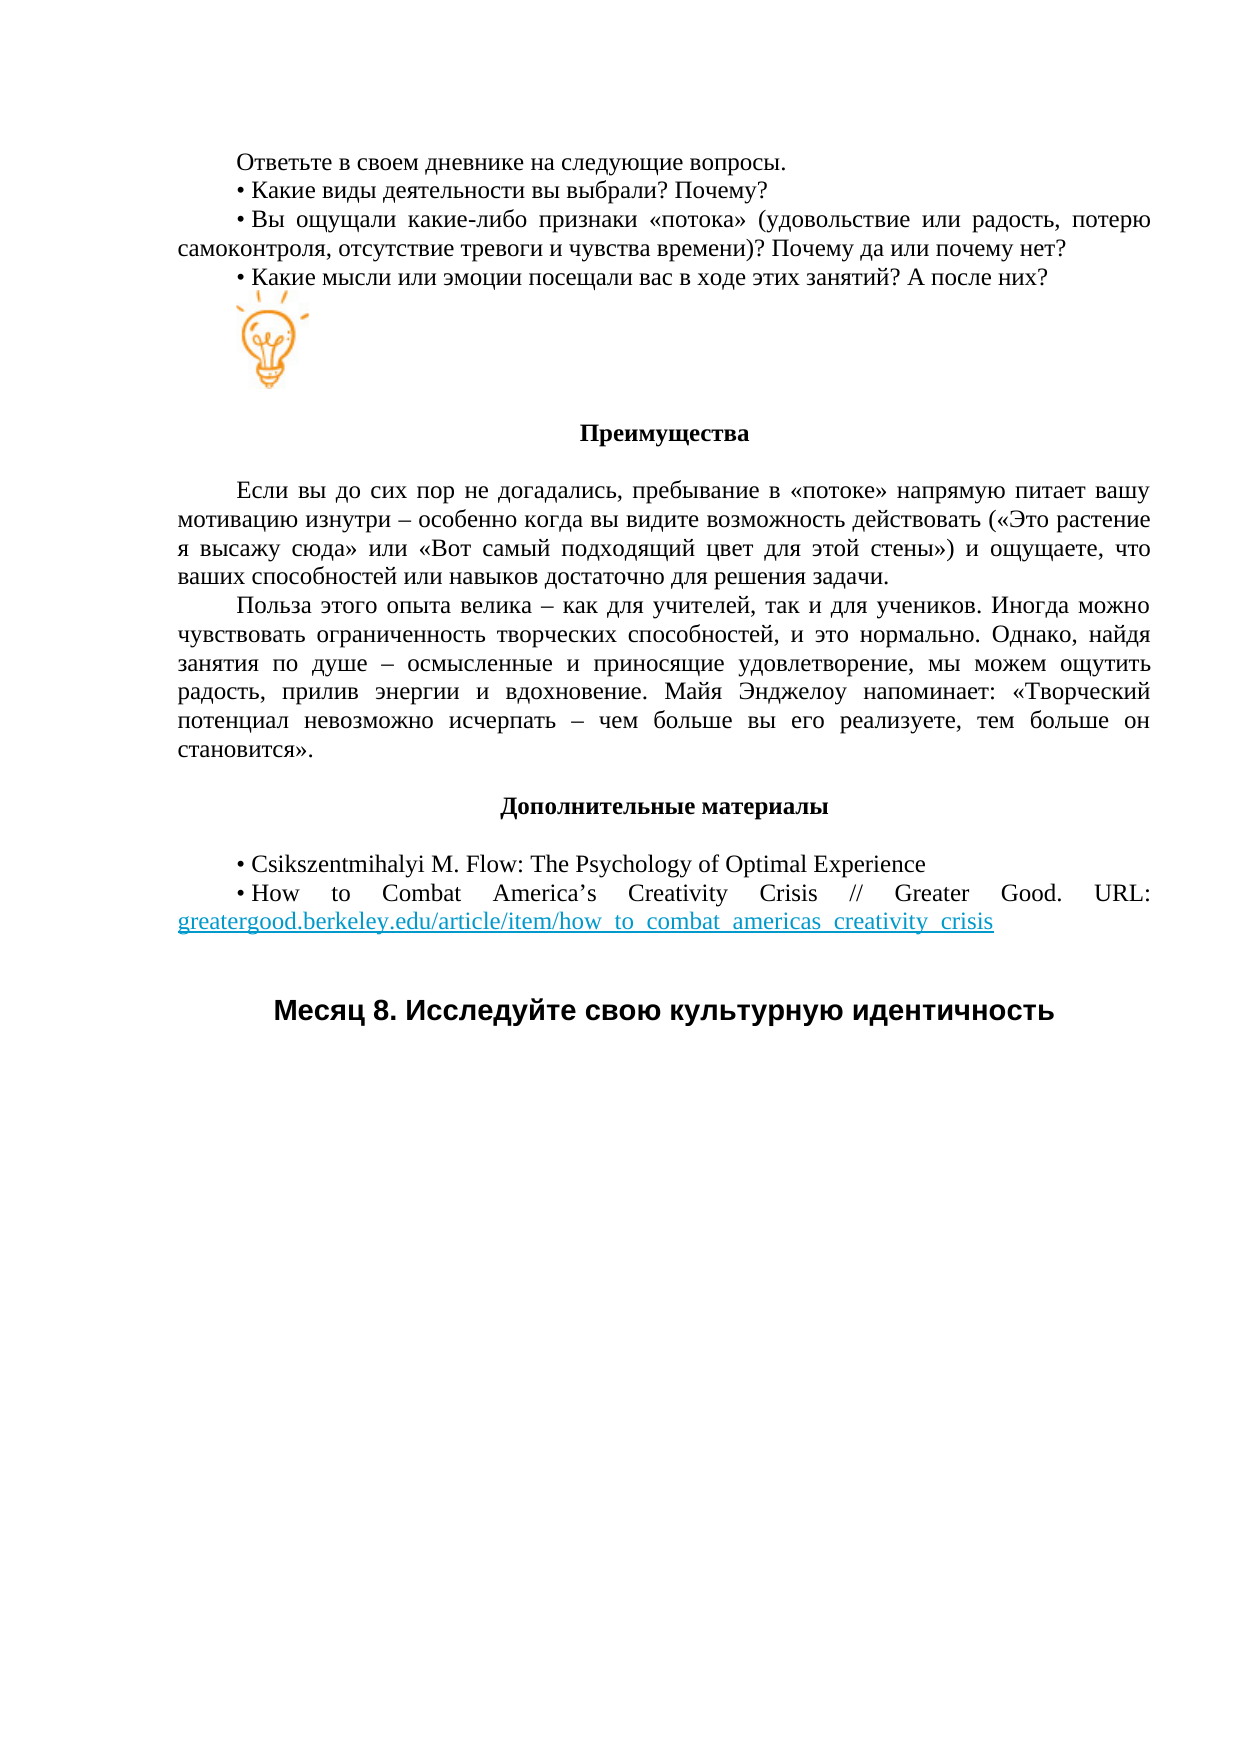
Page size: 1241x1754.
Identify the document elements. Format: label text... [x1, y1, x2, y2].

text Ответьте в своем дневнике на следующие вопросы. [177, 147, 1152, 176]
text • Вы ощущали какие-либо признаки «потока» (удовольствие или радость, потерю самоконтроля, отсутствие тревоги и чувства времени)? Почему да или почему нет? [177, 204, 1152, 262]
text • Csikszentmihalyi M. Flow: The Psychology of Optimal Experience [177, 849, 1152, 878]
subtitle Преимущества [177, 418, 1152, 446]
subtitle Дополнительные материалы [177, 791, 1152, 820]
text • Какие виды деятельности вы выбрали? Почему? [177, 176, 1152, 204]
text Если вы до сих пор не догадались, пребывание в «потоке» напрямую питает вашу мотивацию изнутри – особенно когда вы видите возможность действовать («Это растение я высажу сюда» или «Вот самый подходящий цвет для этой стены») и ощущаете, что ваших способностей или навыков достаточно для решения задачи. [177, 475, 1152, 590]
text • Какие мысли или эмоции посещали вас в ходе этих занятий? А после них? [177, 262, 1152, 291]
subtitle Месяц 8. Исследуйте свою культурную идентичность [177, 993, 1152, 1026]
text Польза этого опыта велика – как для учителей, так и для учеников. Иногда можно чувствовать ограниченность творческих способностей, и это нормально. Однако, найдя занятия по душе – осмысленные и приносящие удовлетворение, мы можем ощутить радость, прилив энергии и вдохновение. Майя Энджелоу напоминает: «Творческий потенциал невозможно исчерпать – чем больше вы его реализуете, тем больше он становится». [177, 590, 1152, 763]
text • How to Combat America’s Creativity Crisis // Greater Good. URL: greatergood.berkeley.edu/article/item/how_to_combat_americas_creativity_crisis [177, 878, 1152, 935]
picture [236, 290, 310, 389]
